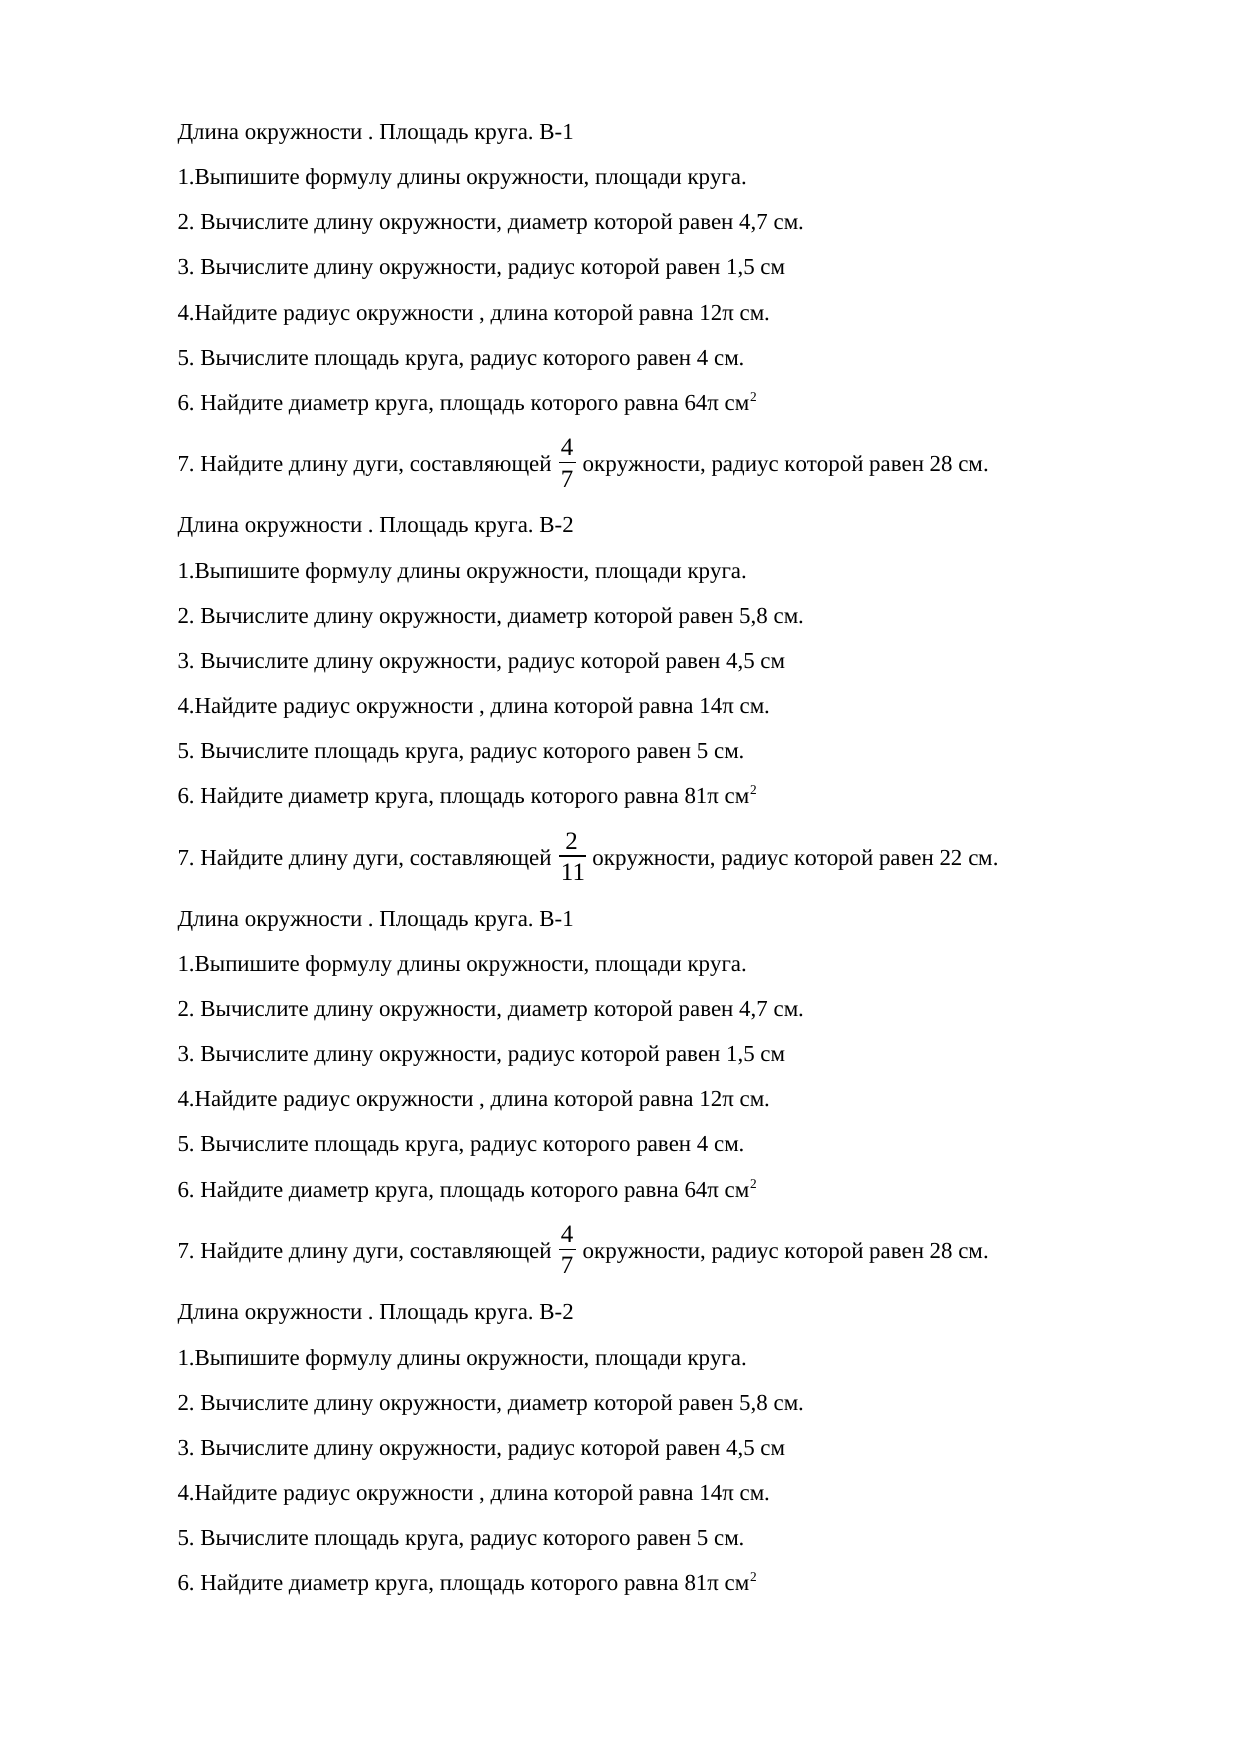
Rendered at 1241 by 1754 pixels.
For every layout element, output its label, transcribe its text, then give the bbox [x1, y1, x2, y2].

text 6. Найдите диаметр круга, площадь которого равна 81π см2 [177, 1569, 1152, 1595]
text 7. Найдите длину дуги, составляющей окружности, радиус которой равен 22 см. [177, 827, 1152, 886]
text 4.Найдите радиус окружности , длина которой равна 12π см. [177, 298, 1152, 325]
text 6. Найдите диаметр круга, площадь которого равна 81π см2 [177, 782, 1152, 808]
text 2. Вычислите длину окружности, диаметр которой равен 5,8 см. [177, 602, 1152, 628]
text 5. Вычислите площадь круга, радиус которого равен 5 см. [177, 737, 1152, 763]
text Длина окружности . Площадь круга. В-1 [177, 905, 1152, 931]
text 4.Найдите радиус окружности , длина которой равна 14π см. [177, 692, 1152, 718]
text 4.Найдите радиус окружности , длина которой равна 12π см. [177, 1085, 1152, 1112]
text Длина окружности . Площадь круга. В-2 [177, 512, 1152, 538]
text Длина окружности . Площадь круга. В-1 [177, 118, 1152, 144]
text 1.Выпишите формулу длины окружности, площади круга. [177, 950, 1152, 976]
text 4.Найдите радиус окружности , длина которой равна 14π см. [177, 1479, 1152, 1505]
text 3. Вычислите длину окружности, радиус которой равен 1,5 см [177, 1040, 1152, 1067]
text 1.Выпишите формулу длины окружности, площади круга. [177, 1343, 1152, 1370]
text 3. Вычислите длину окружности, радиус которой равен 4,5 см [177, 647, 1152, 673]
text 6. Найдите диаметр круга, площадь которого равна 64π см2 [177, 389, 1152, 415]
text 2. Вычислите длину окружности, диаметр которой равен 4,7 см. [177, 995, 1152, 1022]
text 7. Найдите длину дуги, составляющей окружности, радиус которой равен 28 см. [177, 1221, 1152, 1280]
text 2. Вычислите длину окружности, диаметр которой равен 4,7 см. [177, 208, 1152, 235]
text Длина окружности . Площадь круга. В-2 [177, 1298, 1152, 1325]
text 3. Вычислите длину окружности, радиус которой равен 1,5 см [177, 253, 1152, 280]
text 1.Выпишите формулу длины окружности, площади круга. [177, 163, 1152, 189]
text 2. Вычислите длину окружности, диаметр которой равен 5,8 см. [177, 1389, 1152, 1415]
text 1.Выпишите формулу длины окружности, площади круга. [177, 557, 1152, 583]
text 5. Вычислите площадь круга, радиус которого равен 5 см. [177, 1524, 1152, 1550]
text 7. Найдите длину дуги, составляющей окружности, радиус которой равен 28 см. [177, 434, 1152, 493]
text 6. Найдите диаметр круга, площадь которого равна 64π см2 [177, 1176, 1152, 1202]
text 5. Вычислите площадь круга, радиус которого равен 4 см. [177, 1131, 1152, 1157]
text 5. Вычислите площадь круга, радиус которого равен 4 см. [177, 344, 1152, 370]
text 3. Вычислите длину окружности, радиус которой равен 4,5 см [177, 1434, 1152, 1460]
